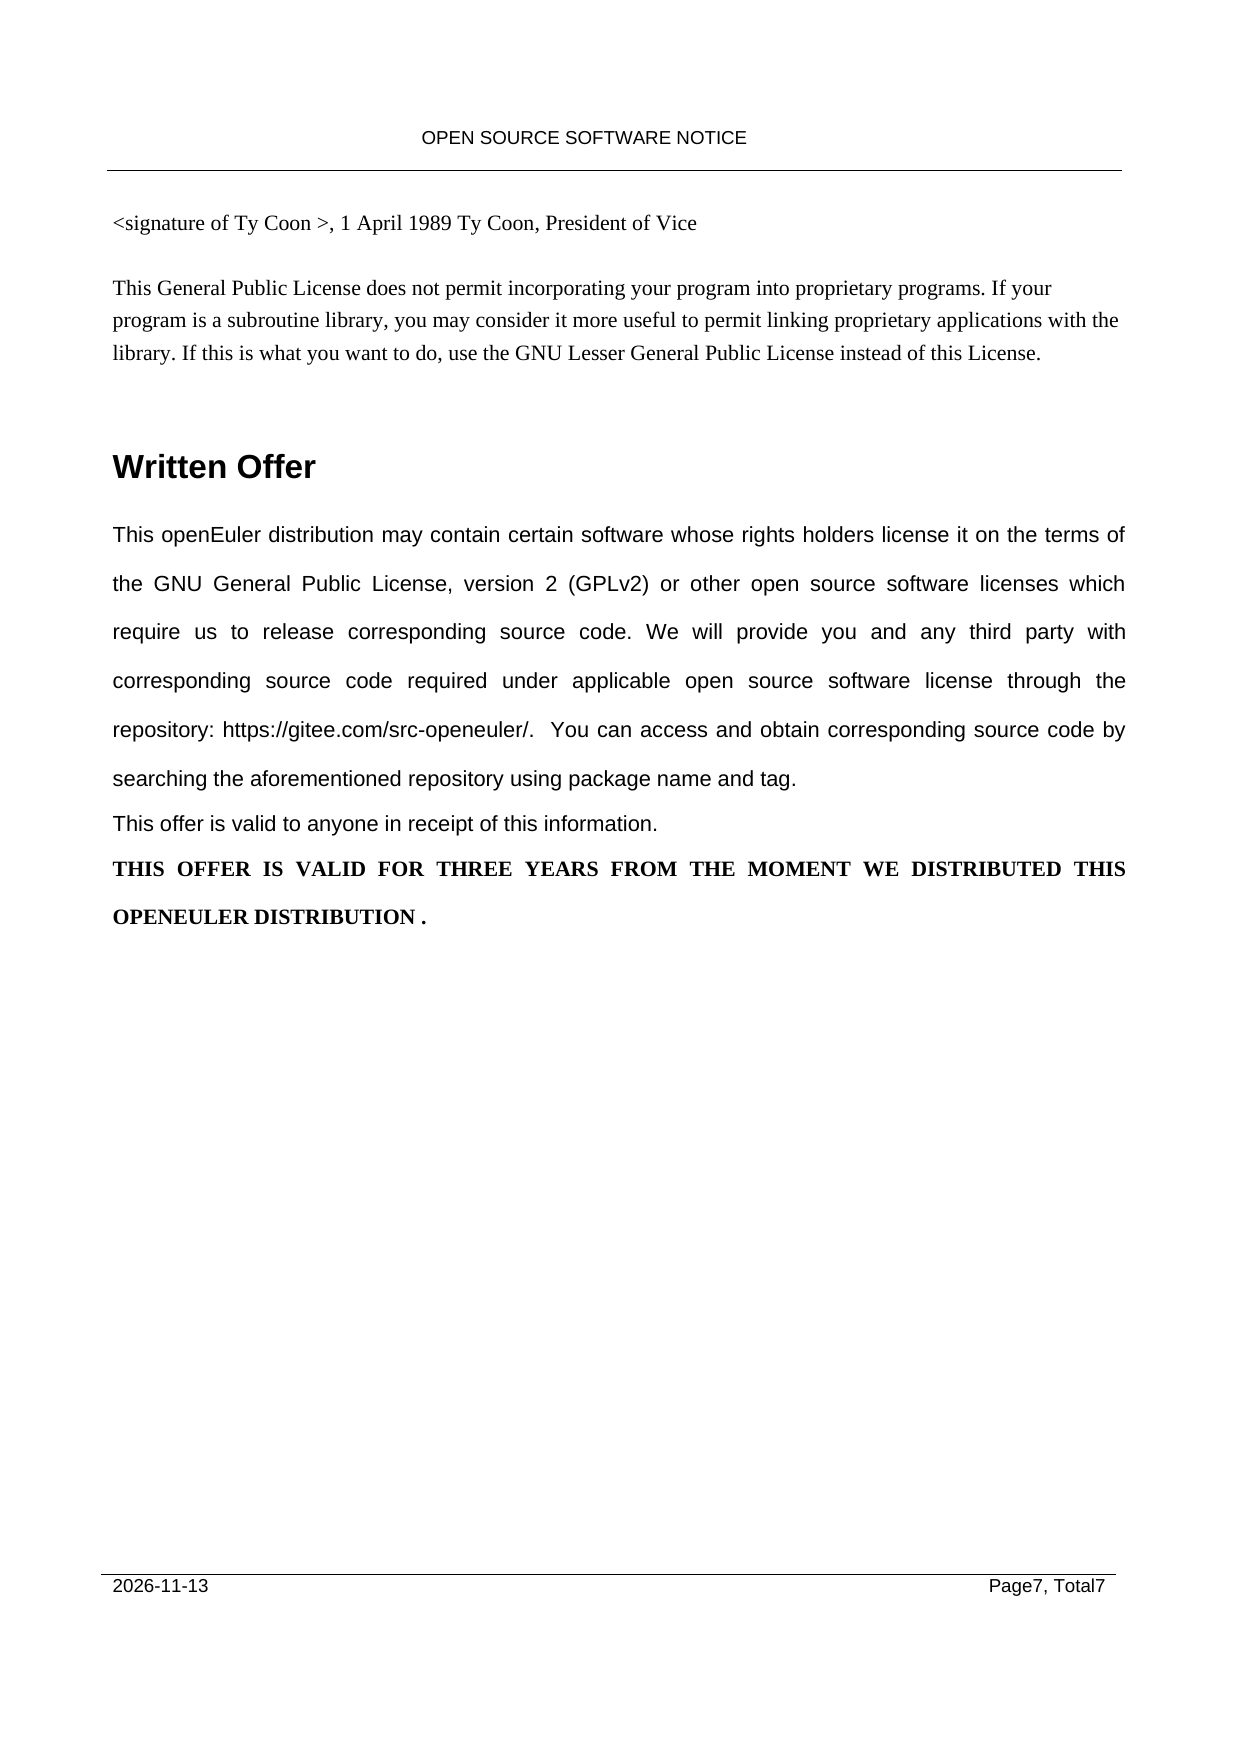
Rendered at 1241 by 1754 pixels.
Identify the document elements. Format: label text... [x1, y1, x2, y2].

text This offer is valid to anyone in receipt of this information. [112, 807, 1128, 839]
text <signature of Ty Coon >, 1 April 1989 Ty Coon, President of Vice [112, 206, 1128, 239]
text This General Public License does not permit incorporating your program into proprietary programs. If your program is a subroutine library, you may consider it more useful to permit linking proprietary applications with the library. If this is what you want to do, use the GNU Lesser General Public License instead of this License. [112, 271, 1128, 369]
text This openEuler distribution may contain certain software whose rights holders license it on the terms of the GNU General Public License, version 2 (GPLv2) or other open source software licenses which require us to release corresponding source code. We will provide you and any third party with corresponding source code required under applicable open source software license through the repository: https://gitee.com/src-openeuler/. You can access and obtain corresponding source code by searching the aforementioned repository using package name and tag. [112, 518, 1128, 794]
text Written Offer [112, 434, 1128, 499]
text THIS OFFER IS VALID FOR THREE YEARS FROM THE MOMENT WE DISTRIBUTED THIS OPENEULER DISTRIBUTION . [112, 852, 1128, 933]
